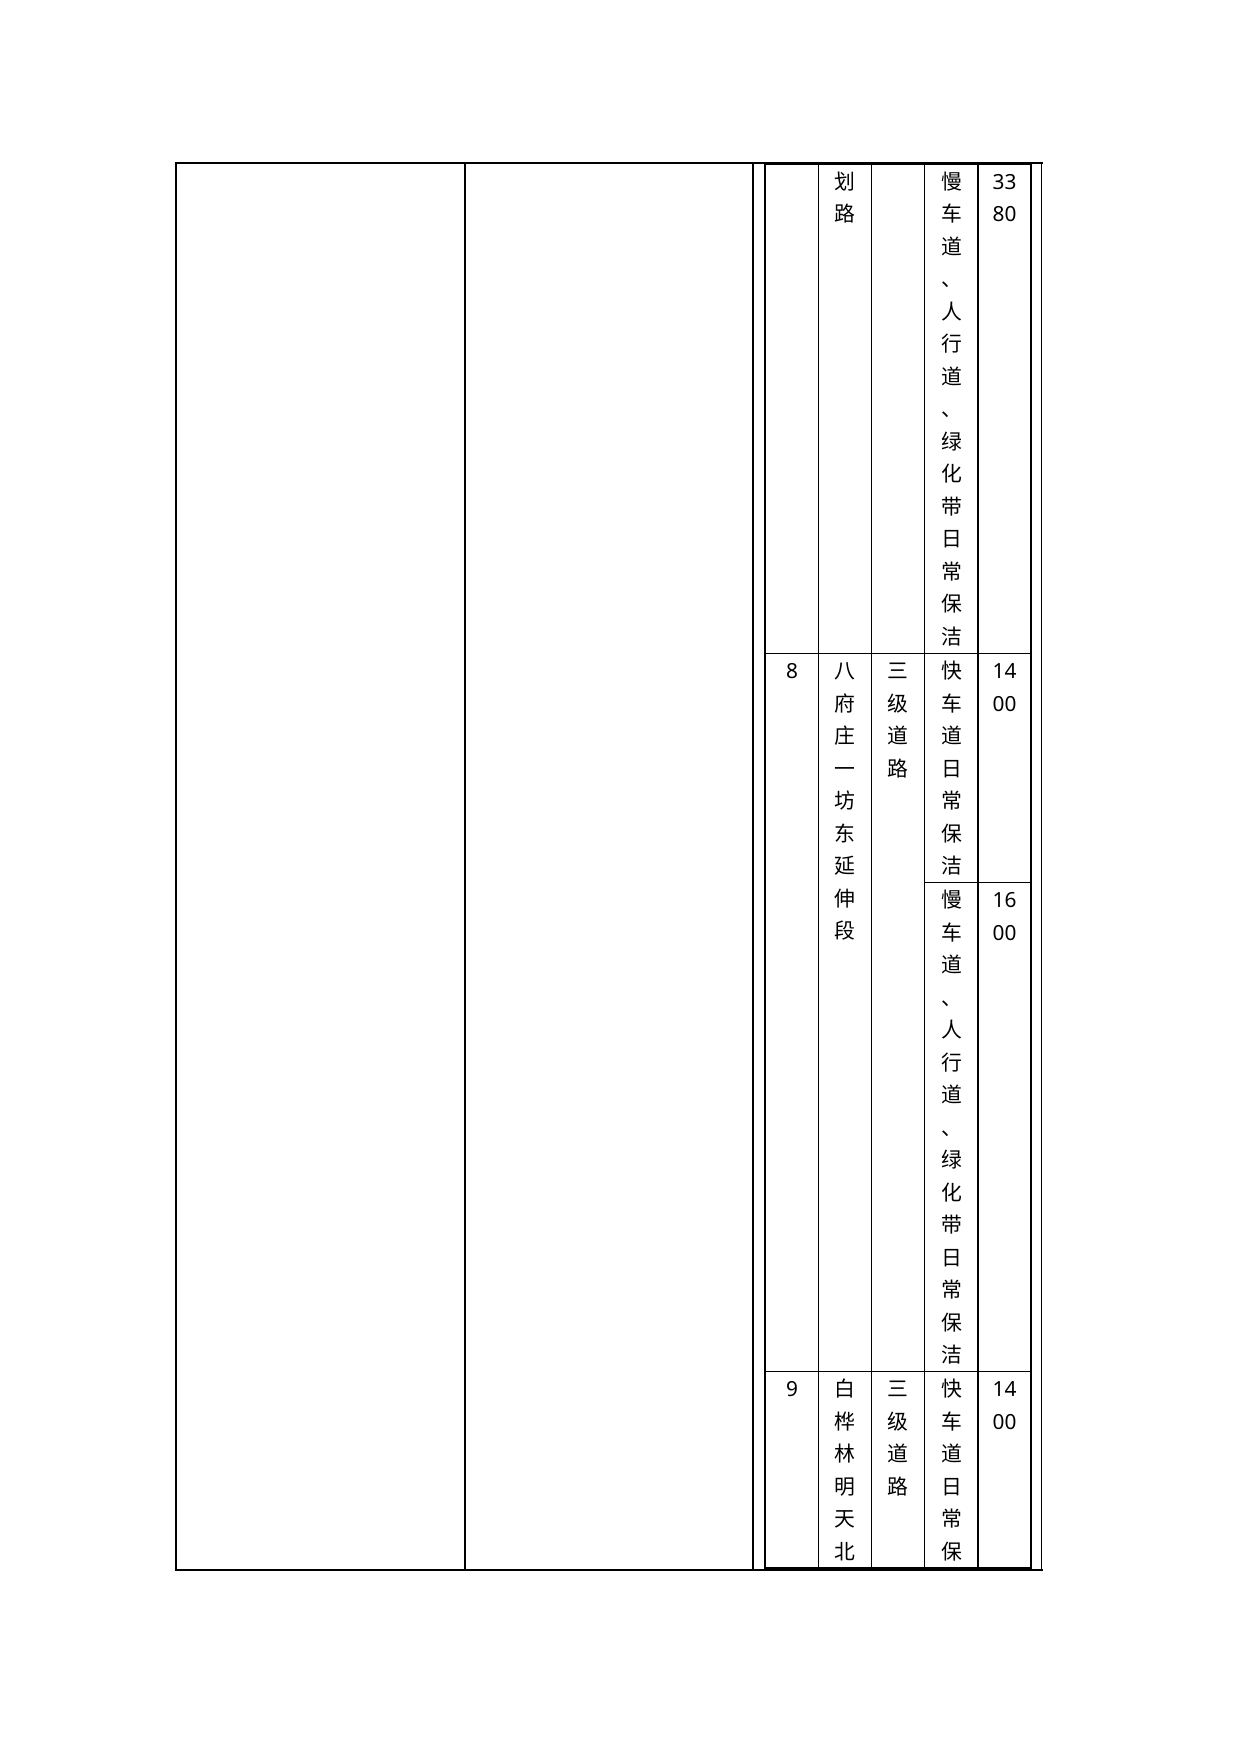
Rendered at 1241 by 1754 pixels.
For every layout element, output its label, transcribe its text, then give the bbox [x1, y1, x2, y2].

table_cell [872, 165, 924, 653]
table_cell [979, 883, 1030, 1371]
table_cell [466, 164, 752, 1569]
table_cell [979, 165, 1030, 653]
table_cell [1032, 164, 1041, 1569]
table_cell [979, 1372, 1030, 1567]
table_cell [925, 165, 977, 653]
table_cell [766, 1372, 818, 1567]
table_cell [925, 1372, 977, 1567]
table_cell [754, 164, 764, 1569]
table_cell [766, 165, 818, 653]
table_cell [819, 165, 871, 653]
table_cell [872, 654, 924, 1371]
table_cell [872, 1372, 924, 1567]
table_cell [979, 654, 1030, 882]
table_cell [819, 1372, 871, 1567]
table_cell [766, 654, 818, 1371]
table_cell 1 [177, 164, 464, 1569]
table_cell [925, 654, 977, 882]
table_cell [819, 654, 871, 1371]
table_cell [925, 883, 977, 1371]
